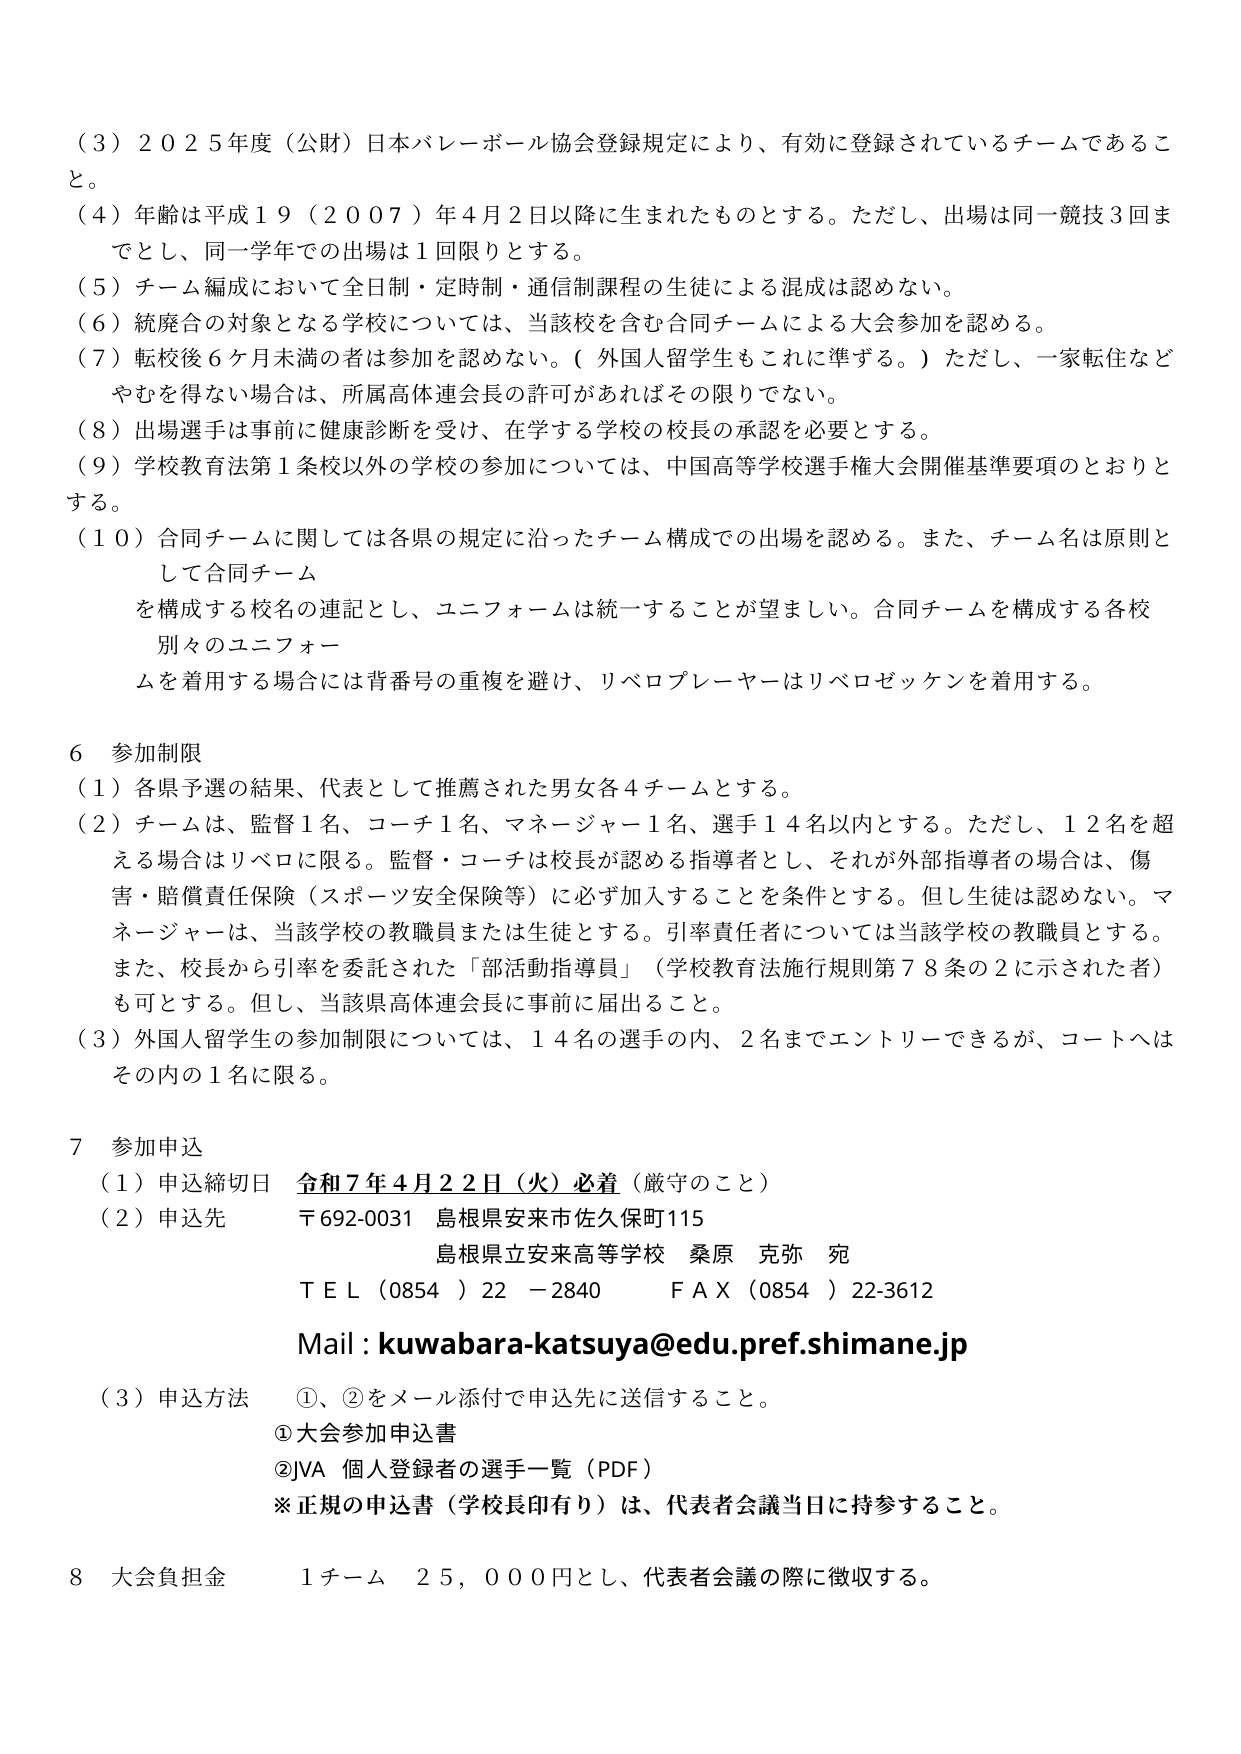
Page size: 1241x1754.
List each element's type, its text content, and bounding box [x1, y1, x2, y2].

text （２）申込先 〒692-0031 島根県安来市佐久保町115 [65, 1199, 1175, 1235]
text （３）２０２５年度（公財）日本バレーボール協会登録規定により、有効に登録されているチームであること。 [65, 124, 1175, 196]
text （３）申込方法 ①、②をメール添付で申込先に送信すること。 [85, 1379, 1175, 1414]
text （４）年齢は平成１９（２００7）年４月２日以降に生まれたものとする。ただし、出場は同一競技３回までとし、同一学年での出場は１回限りとする。 [65, 196, 1175, 268]
text （１）申込締切日 令和７年４月２２日（火）必着（厳守のこと） [65, 1164, 1175, 1199]
text ８ 大会負担金 １チーム ２５，０００円とし、代表者会議の際に徴収する。 [65, 1558, 1175, 1594]
text ムを着用する場合には背番号の重複を避け、リベロプレーヤーはリベロゼッケンを着用する。 [125, 662, 1175, 698]
text （５）チーム編成において全日制・定時制・通信制課程の生徒による混成は認めない。 [65, 268, 1175, 304]
text ＴＥＬ（0854）22－2840 ＦＡＸ（0854）22-3612 [65, 1271, 1175, 1307]
text ７ 参加申込 [65, 1128, 1175, 1164]
text （１）各県予選の結果、代表として推薦された男女各４チームとする。 [65, 769, 1175, 805]
text ①大会参加申込書 [266, 1414, 1175, 1450]
text （７）転校後６ケ月未満の者は参加を認めない。(外国人留学生もこれに準ずる。)ただし、一家転住などやむを得ない場合は、所属高体連会長の許可があればその限りでない。 [65, 339, 1175, 411]
text （８）出場選手は事前に健康診断を受け、在学する学校の校長の承認を必要とする。 [65, 411, 1175, 447]
text ※正規の申込書（学校長印有り）は、代表者会議当日に持参すること。 [65, 1486, 1175, 1522]
text （１０）合同チームに関しては各県の規定に沿ったチーム構成での出場を認める。また、チーム名は原則として合同チーム [65, 519, 1175, 590]
text ６ 参加制限 [65, 734, 1175, 769]
text （６）統廃合の対象となる学校については、当該校を含む合同チームによる大会参加を認める。 [65, 304, 1175, 339]
text （２）チームは、監督１名、コーチ１名、マネージャー１名、選手１４名以内とする。ただし、１２名を超える場合はリベロに限る。監督・コーチは校長が認める指導者とし、それが外部指導者の場合は、傷害・賠償責任保険（スポーツ安全保険等）に必ず加入することを条件とする。但し生徒は認めない。マネージャーは、当該学校の教職員または生徒とする。引率責任者については当該学校の教職員とする。また、校長から引率を委託された「部活動指導員」（学校教育法施行規則第７８条の２に示された者）も可とする。但し、当該県高体連会長に事前に届出ること。 [65, 805, 1175, 1020]
text （９）学校教育法第１条校以外の学校の参加については、中国高等学校選手権大会開催基準要項のとおりとする。 [65, 447, 1175, 519]
text 島根県立安来高等学校 桑原 克弥 宛 [65, 1235, 1175, 1271]
text （３）外国人留学生の参加制限については、１４名の選手の内、２名までエントリーできるが、コートへはその内の１名に限る。 [65, 1020, 1175, 1092]
text を構成する校名の連記とし、ユニフォームは統一することが望ましい。合同チームを構成する各校別々のユニフォー [125, 590, 1175, 662]
text ②JVA個人登録者の選手一覧（PDF） [266, 1450, 1175, 1486]
text Mail : kuwabara-katsuya@edu.pref.shimane.jp [65, 1307, 1175, 1379]
